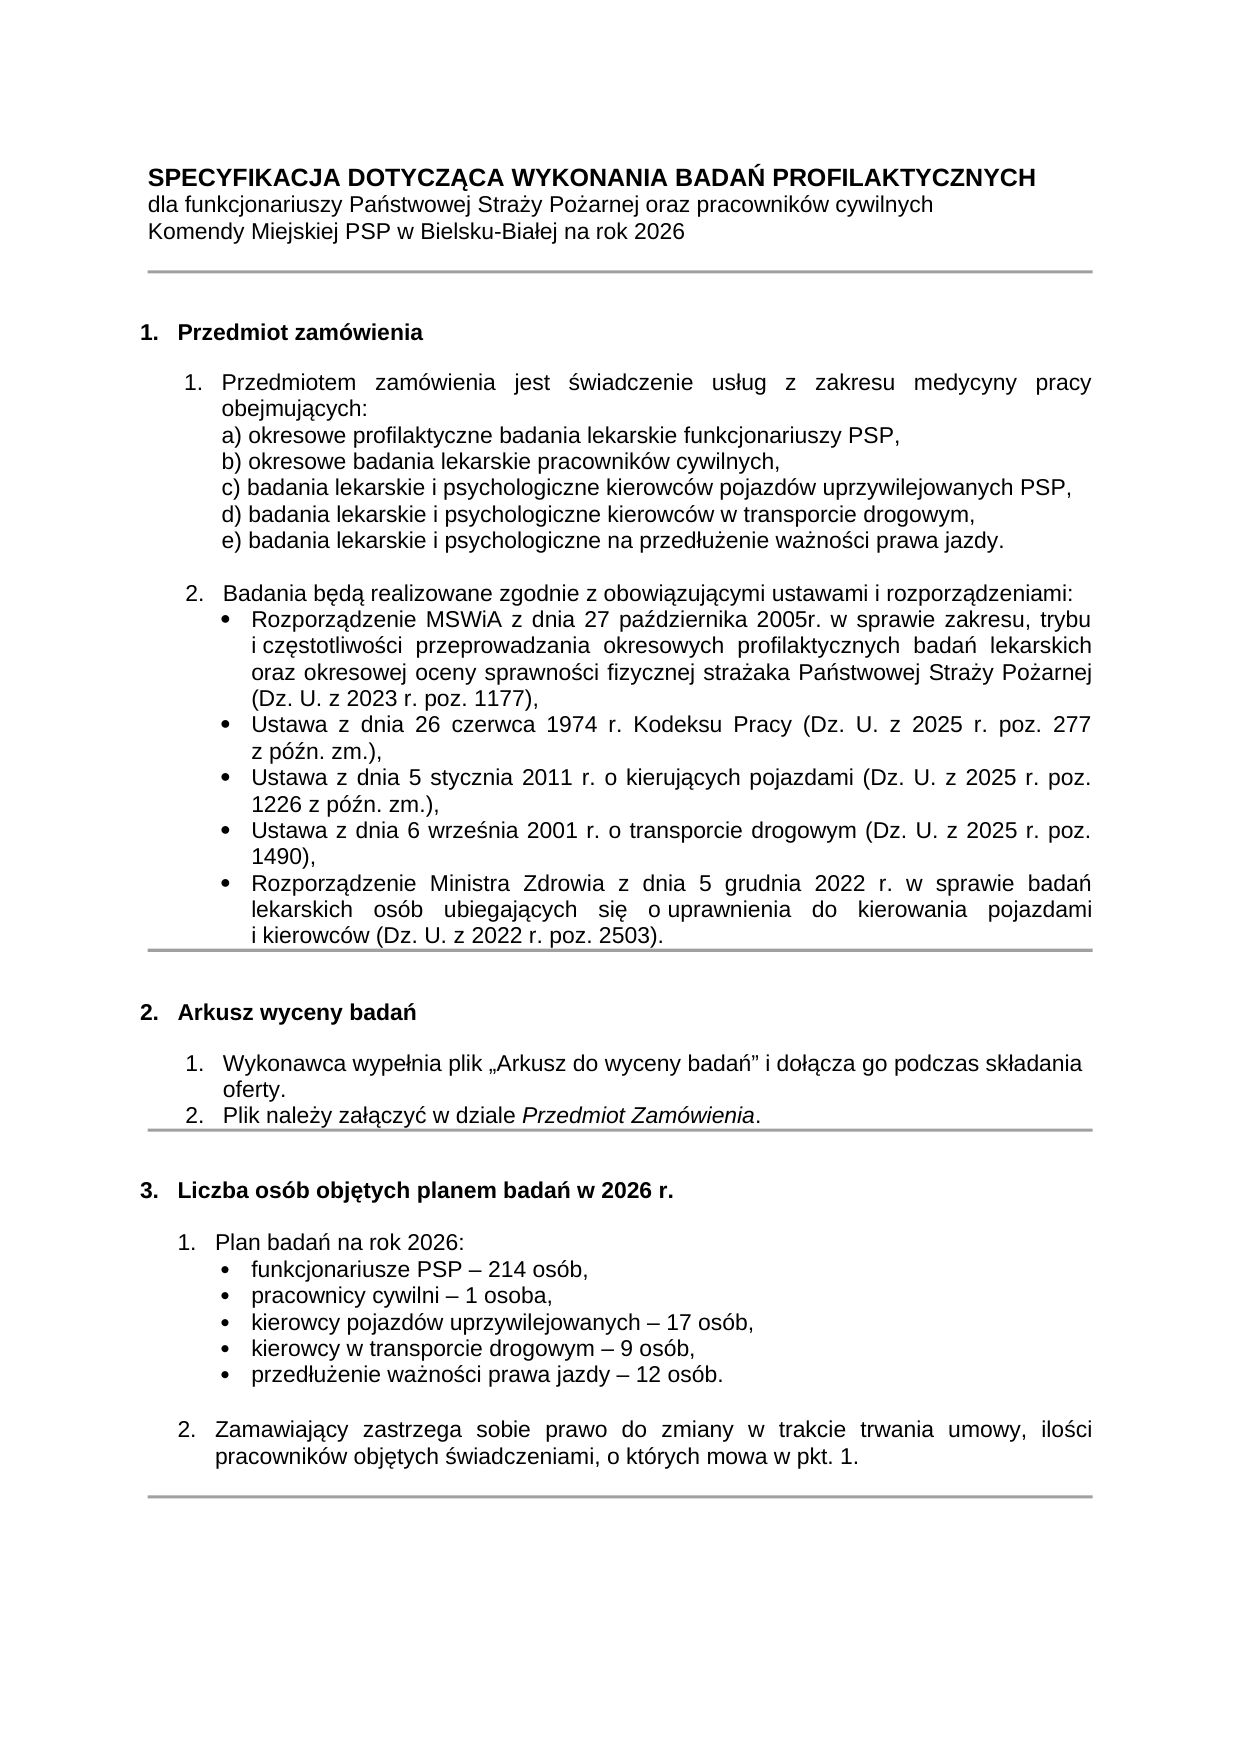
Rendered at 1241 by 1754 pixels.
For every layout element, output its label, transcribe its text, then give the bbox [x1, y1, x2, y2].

list funkcjonariusze PSP – 214 osób, [221, 1256, 1093, 1282]
list Ustawa z dnia 26 czerwca 1974 r. Kodeksu Pracy (Dz. U. z 2025 r. poz. 277 z późn. zm.), [221, 711, 1093, 764]
list Ustawa z dnia 6 września 2001 r. o transporcie drogowym (Dz. U. z 2025 r. poz. 1490), [221, 817, 1093, 869]
text dla funkcjonariuszy Państwowej Straży Pożarnej oraz pracowników cywilnych Komendy Miejskiej PSP w Bielsku-Białej na rok 2026 [148, 191, 1093, 244]
list Plan badań na rok 2026: [177, 1229, 1093, 1256]
list Badania będą realizowane zgodnie z obowiązującymi ustawami i rozporządzeniami: [185, 580, 1093, 606]
list Plik należy załączyć w dziale Przedmiot Zamówienia. [185, 1102, 1093, 1128]
list kierowcy pojazdów uprzywilejowanych – 17 osób, [221, 1308, 1093, 1335]
text SPECYFIKACJA DOTYCZĄCA WYKONANIA BADAŃ PROFILAKTYCZNYCH [148, 162, 1093, 191]
list c) badania lekarskie i psychologiczne kierowców pojazdów uprzywilejowanych PSP, [221, 474, 1093, 501]
list Arkusz wyceny badań [140, 999, 1093, 1049]
list e) badania lekarskie i psychologiczne na przedłużenie ważności prawa jazdy. [221, 527, 1093, 553]
list Rozporządzenie Ministra Zdrowia z dnia 5 grudnia 2022 r. w sprawie badań lekarskich osób ubiegających się o uprawnienia do kierowania pojazdami i kierowców (Dz. U. z 2022 r. poz. 2503). [221, 869, 1093, 948]
list Ustawa z dnia 5 stycznia 2011 r. o kierujących pojazdami (Dz. U. z 2025 r. poz. 1226 z późn. zm.), [221, 764, 1093, 817]
list b) okresowe badania lekarskie pracowników cywilnych, [221, 448, 1093, 474]
list d) badania lekarskie i psychologiczne kierowców w transporcie drogowym, [221, 501, 1093, 527]
list Liczba osób objętych planem badań w 2026 r. [140, 1177, 1093, 1203]
list Przedmiot zamówienia [140, 318, 1093, 369]
list przedłużenie ważności prawa jazdy – 12 osób. [221, 1361, 1093, 1387]
list Przedmiotem zamówienia jest świadczenie usług z zakresu medycyny pracy obejmujących: a) okresowe profilaktyczne badania lekarskie funkcjonariuszy PSP, [184, 369, 1093, 448]
list Wykonawca wypełnia plik „Arkusz do wyceny badań” i dołącza go podczas składania oferty. [185, 1049, 1093, 1102]
list kierowcy w transporcie drogowym – 9 osób, [221, 1335, 1093, 1361]
list pracownicy cywilni – 1 osoba, [221, 1282, 1093, 1308]
list Zamawiający zastrzega sobie prawo do zmiany w trakcie trwania umowy, ilości pracowników objętych świadczeniami, o których mowa w pkt. 1. [177, 1416, 1093, 1469]
list Rozporządzenie MSWiA z dnia 27 października 2005r. w sprawie zakresu, trybu i częstotliwości przeprowadzania okresowych profilaktycznych badań lekarskich oraz okresowej oceny sprawności fizycznej strażaka Państwowej Straży Pożarnej (Dz. U. z 2023 r. poz. 1177), [221, 606, 1093, 711]
